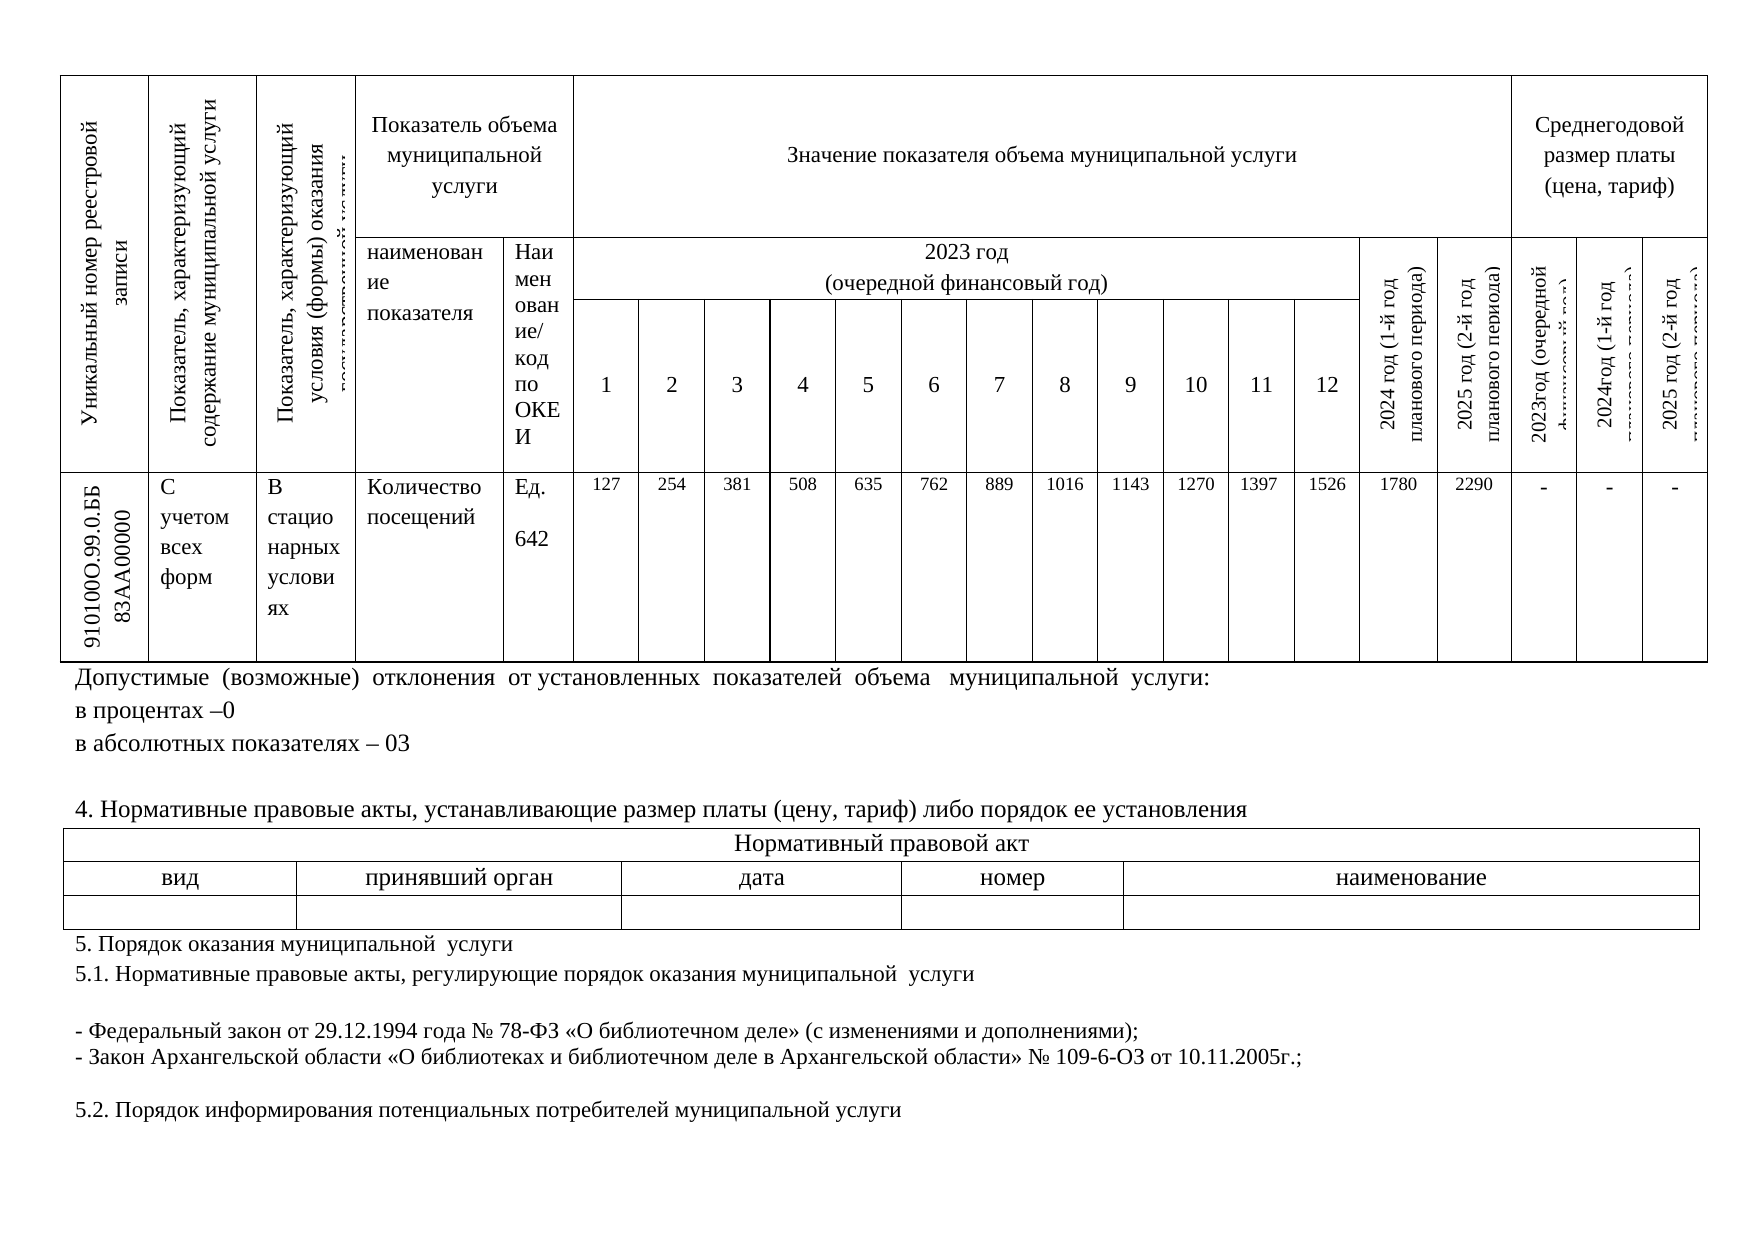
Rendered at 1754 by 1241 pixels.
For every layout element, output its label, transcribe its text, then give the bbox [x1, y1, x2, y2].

table_cell [622, 896, 901, 929]
table_header Уникальный номер реестровой записи [61, 76, 148, 472]
table_cell 12 [1295, 300, 1359, 472]
table_cell 5 [836, 300, 901, 472]
table_cell 910100О.99.0.ББ83АА00000 [61, 473, 148, 661]
table_cell 889 [967, 473, 1032, 661]
table_cell - [1577, 473, 1642, 661]
table_cell номер [902, 862, 1123, 895]
table_cell 1780 [1360, 473, 1437, 661]
table_header Значение показателя объема муниципальной услуги [574, 76, 1511, 237]
text Допустимые (возможные) отклонения от установленных показателей объема муниципальной услуги: [75, 663, 1679, 691]
table_cell 1397 [1229, 473, 1294, 661]
table_cell 9 [1098, 300, 1163, 472]
table_cell вид [64, 862, 296, 895]
table_cell 8 [1033, 300, 1097, 472]
table_cell [902, 896, 1123, 929]
text 5. Порядок оказания муниципальной услуги [75, 930, 1679, 956]
table_header Среднегодовой размер платы (цена, тариф) [1512, 76, 1707, 237]
table_cell 7 [967, 300, 1032, 472]
table_cell дата [622, 862, 901, 895]
table_cell 381 [705, 473, 769, 661]
text 5.1. Нормативные правовые акты, регулирующие порядок оказания муниципальной услуги [75, 960, 1679, 986]
table_cell [64, 896, 296, 929]
table_cell 127 [574, 473, 638, 661]
table_cell 508 [771, 473, 835, 661]
table_cell 2 [639, 300, 704, 472]
table_cell Ед. 642 [504, 473, 573, 661]
table_cell принявший орган [297, 862, 621, 895]
text 4. Нормативные правовые акты, устанавливающие размер платы (цену, тариф) либо порядок ее установления [75, 794, 1679, 823]
table_cell [1124, 896, 1699, 929]
table_cell 6 [902, 300, 966, 472]
table_cell 254 [639, 473, 704, 661]
table_cell 1016 [1033, 473, 1097, 661]
text в абсолютных показателях – 03 [75, 728, 1679, 757]
table_cell наименование [1124, 862, 1699, 895]
table_cell Количество посещений [356, 473, 503, 661]
table_cell 762 [902, 473, 966, 661]
table_cell 2025 год (2-й год планового периода) [1643, 238, 1707, 472]
table_cell В стационарных условиях [257, 473, 355, 661]
text в процентах –0 [75, 695, 1679, 724]
table_cell 1 [574, 300, 638, 472]
table_cell [297, 896, 621, 929]
table_cell 2024 год (1-й год планового периода) [1360, 238, 1437, 472]
table_cell 2290 [1438, 473, 1511, 661]
table_cell Наименование/код по ОКЕИ [504, 238, 573, 472]
table_cell 11 [1229, 300, 1294, 472]
text - Федеральный закон от 29.12.1994 года № 78-ФЗ «О библиотечном деле» (с изменениями и дополнениями); - Закон Архангельской области «О библиотеках и библиотечном деле в Архангельской области» № 109-6-ОЗ от 10.11.2005г.; [75, 990, 1679, 1069]
table_cell С учетом всех форм [149, 473, 256, 661]
table_cell 2023 год (очередной финансовый год) [574, 238, 1359, 299]
table_cell - [1643, 473, 1707, 661]
table_cell 3 [705, 300, 769, 472]
table_cell 2023год (очередной финансовый год) [1512, 238, 1576, 472]
table_cell 635 [836, 473, 901, 661]
table_header Нормативный правовой акт [64, 829, 1699, 861]
table_cell 10 [1164, 300, 1228, 472]
table_header Показатель, характеризующий условия (формы) оказания государственной услуги [257, 76, 355, 472]
table_cell 1143 [1098, 473, 1163, 661]
text 5.2. Порядок информирования потенциальных потребителей муниципальной услуги [75, 1096, 1679, 1122]
table_cell 2024год (1-й год планового периода) [1577, 238, 1642, 472]
table_cell 1526 [1295, 473, 1359, 661]
table_cell 4 [771, 300, 835, 472]
table_header Показатель, характеризующий содержание муниципальной услуги [149, 76, 256, 472]
table_cell 1270 [1164, 473, 1228, 661]
table_cell наименование показателя [356, 238, 503, 472]
table_cell 2025 год (2-й год планового периода) [1438, 238, 1511, 472]
table_cell - [1512, 473, 1576, 661]
table_header Показатель объема муниципальной услуги [356, 76, 573, 237]
